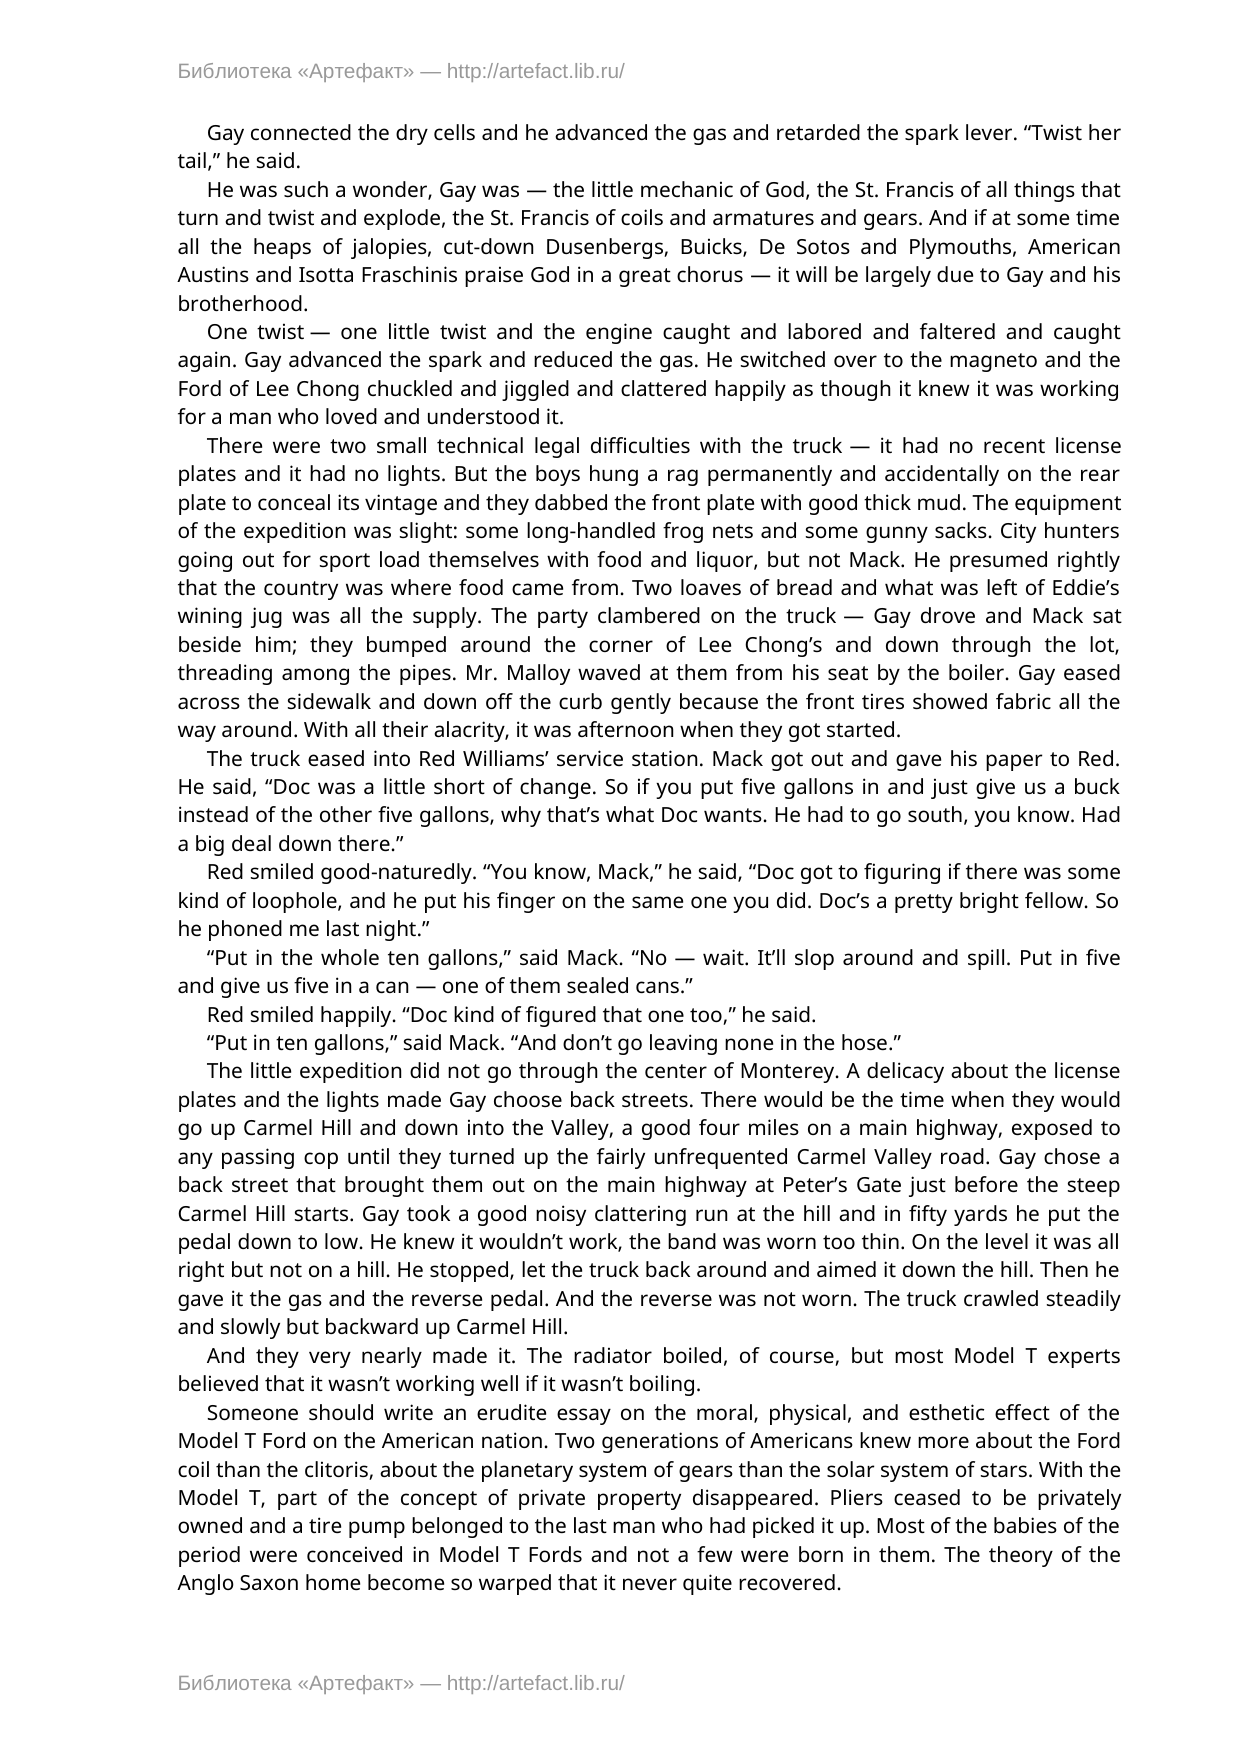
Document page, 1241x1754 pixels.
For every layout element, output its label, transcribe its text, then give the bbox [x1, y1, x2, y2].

text He was such a wonder, Gay was — the little mechanic of God, the St. Francis of all things that turn and twist and explode, the St. Francis of coils and armatures and gears. And if at some time all the heaps of jalopies, cut-down Dusenbergs, Buicks, De Sotos and Plymouths, American Austins and Isotta Fraschinis praise God in a great chorus — it will be largely due to Gay and his brotherhood. [177, 175, 1122, 317]
text “Put in ten gallons,” said Mack. “And don’t go leaving none in the hose.” [177, 1028, 1122, 1057]
text And they very nearly made it. The radiator boiled, of course, but most Model T experts believed that it wasn’t working well if it wasn’t boiling. [177, 1341, 1122, 1398]
text Someone should write an erudite essay on the moral, physical, and esthetic effect of the Model T Ford on the American nation. Two generations of Americans knew more about the Ford coil than the clitoris, about the planetary system of gears than the solar system of stars. With the Model T, part of the concept of private property disappeared. Pliers ceased to be privately owned and a tire pump belonged to the last man who had picked it up. Most of the babies of the period were conceived in Model T Fords and not a few were born in them. The theory of the Anglo Saxon home become so warped that it never quite recovered. [177, 1398, 1122, 1597]
text The little expedition did not go through the center of Monterey. A delicacy about the license plates and the lights made Gay choose back streets. There would be the time when they would go up Carmel Hill and down into the Valley, a good four miles on a main highway, exposed to any passing cop until they turned up the fairly unfrequented Carmel Valley road. Gay chose a back street that brought them out on the main highway at Peter’s Gate just before the steep Carmel Hill starts. Gay took a good noisy clattering run at the hill and in fifty yards he put the pedal down to low. He knew it wouldn’t work, the band was worn too thin. On the level it was all right but not on a hill. He stopped, let the truck back around and aimed it down the hill. Then he gave it the gas and the reverse pedal. And the reverse was not worn. The truck crawled steadily and slowly but backward up Carmel Hill. [177, 1057, 1122, 1341]
text Red smiled happily. “Doc kind of figured that one too,” he said. [177, 1000, 1122, 1028]
text One twist — one little twist and the engine caught and labored and faltered and caught again. Gay advanced the spark and reduced the gas. He switched over to the magneto and the Ford of Lee Chong chuckled and jiggled and clattered happily as though it knew it was working for a man who loved and understood it. [177, 317, 1122, 431]
text Gay connected the dry cells and he advanced the gas and retarded the spark lever. “Twist her tail,” he said. [177, 118, 1122, 175]
text Red smiled good-naturedly. “You know, Mack,” he said, “Doc got to figuring if there was some kind of loophole, and he put his finger on the same one you did. Doc’s a pretty bright fellow. So he phoned me last night.” [177, 857, 1122, 943]
text “Put in the whole ten gallons,” said Mack. “No — wait. It’ll slop around and spill. Put in five and give us five in a can — one of them sealed cans.” [177, 943, 1122, 1000]
text The truck eased into Red Williams’ service station. Mack got out and gave his paper to Red. He said, “Doc was a little short of change. So if you put five gallons in and just give us a buck instead of the other five gallons, why that’s what Doc wants. He had to go south, you know. Had a big deal down there.” [177, 744, 1122, 857]
text There were two small technical legal difficulties with the truck — it had no recent license plates and it had no lights. But the boys hung a rag permanently and accidentally on the rear plate to conceal its vintage and they dabbed the front plate with good thick mud. The equipment of the expedition was slight: some long-handled frog nets and some gunny sacks. City hunters going out for sport load themselves with food and liquor, but not Mack. He presumed rightly that the country was where food came from. Two loaves of bread and what was left of Eddie’s wining jug was all the supply. The party clambered on the truck — Gay drove and Mack sat beside him; they bumped around the corner of Lee Chong’s and down through the lot, threading among the pipes. Mr. Malloy waved at them from his seat by the boiler. Gay eased across the sidewalk and down off the curb gently because the front tires showed fabric all the way around. With all their alacrity, it was afternoon when they got started. [177, 431, 1122, 744]
